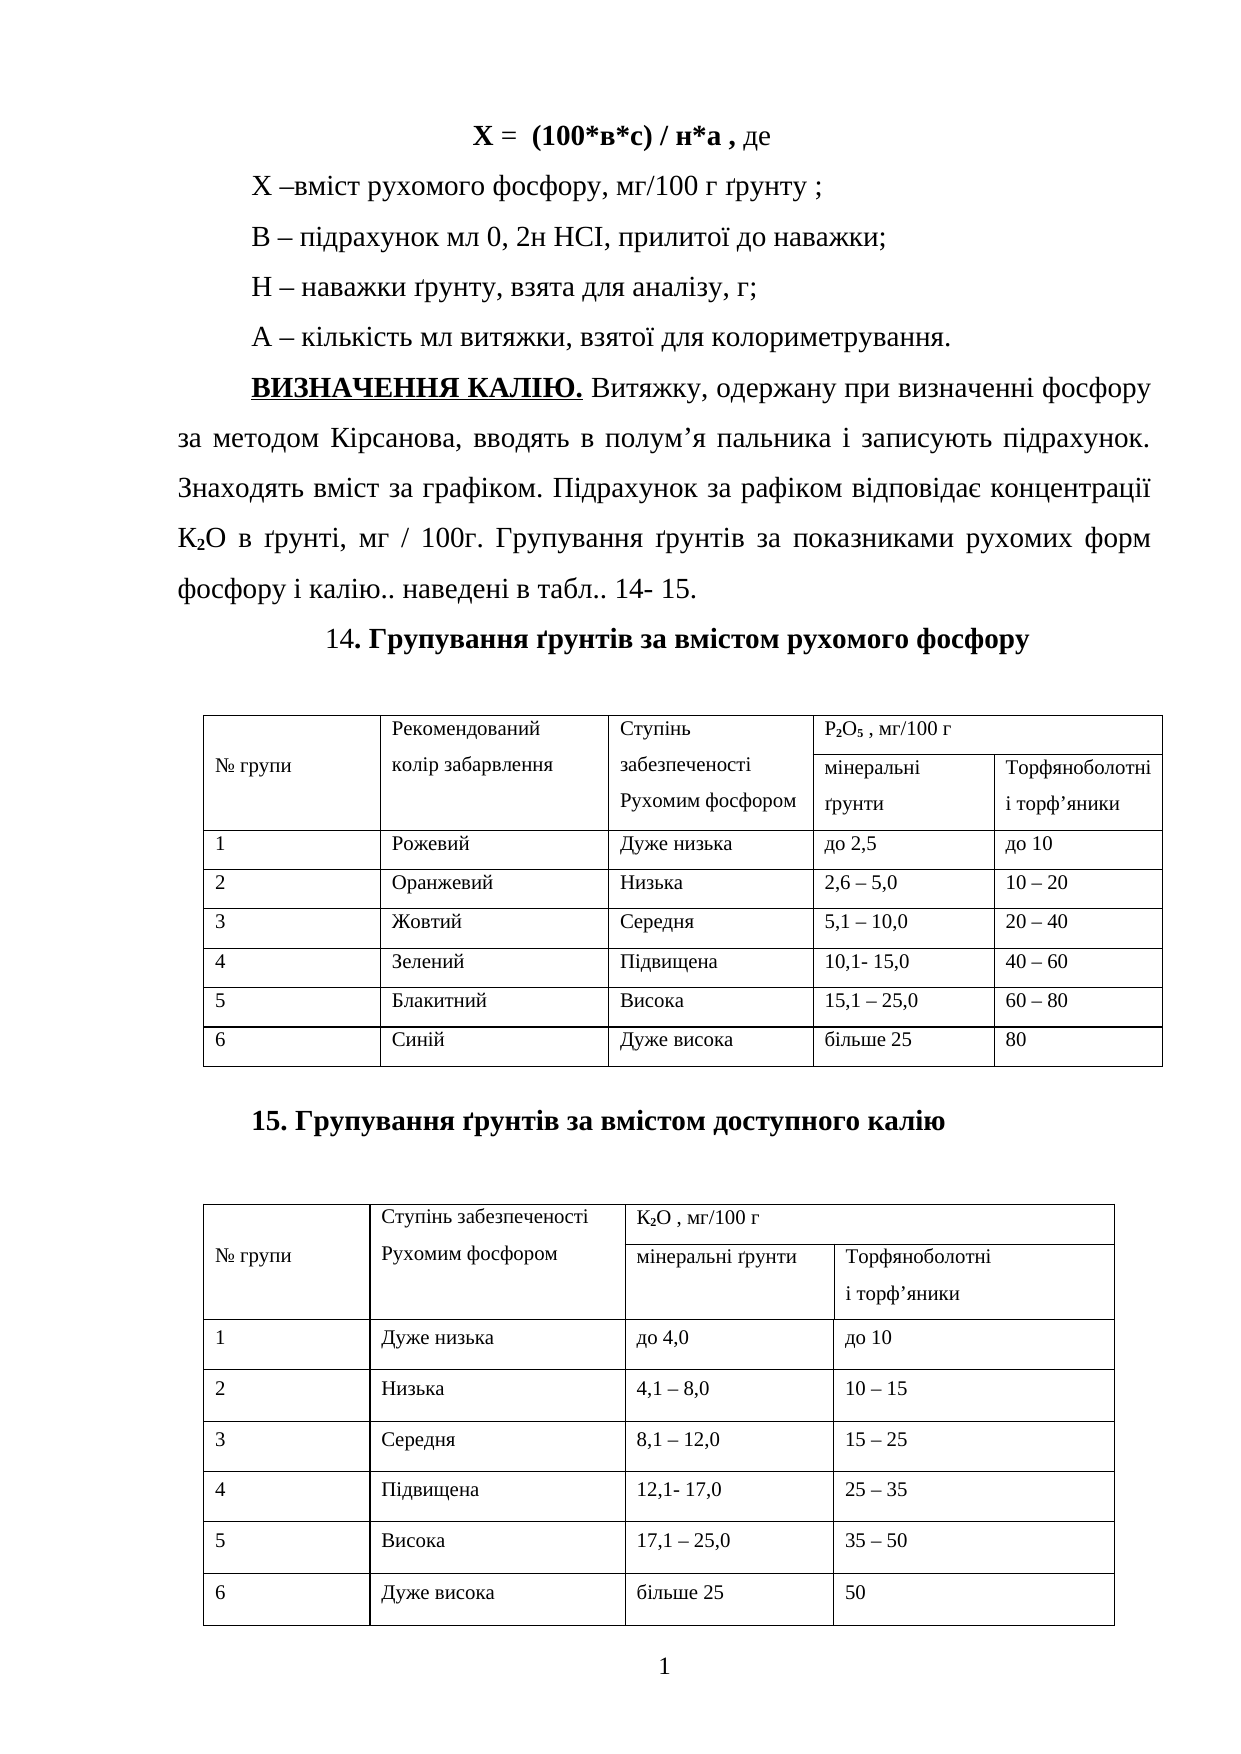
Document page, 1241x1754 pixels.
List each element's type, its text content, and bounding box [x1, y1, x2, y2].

table_header Ступінь забезпеченості Рухомим фосфором [609, 716, 813, 829]
text 15. Групування ґрунтів за вмістом доступного калію [177, 1103, 1152, 1136]
text 14. Групування ґрунтів за вмістом рухомого фосфору [177, 621, 1152, 655]
table_cell Торфяноболотні і торф’яники [995, 755, 1162, 829]
table_cell 15,1 – 25,0 [814, 988, 994, 1026]
table_cell Середня [609, 909, 813, 948]
table_cell Низька [609, 870, 813, 908]
table_cell Дуже висока [371, 1574, 625, 1624]
table_cell Підвищена [609, 949, 813, 987]
table_cell 10,1- 15,0 [814, 949, 994, 987]
table_cell Блакитний [381, 988, 608, 1026]
table_cell 8,1 – 12,0 [626, 1422, 833, 1471]
table_cell 1 [204, 831, 380, 869]
table_cell Низька [371, 1370, 625, 1421]
table_cell 3 [204, 909, 380, 948]
table_cell 12,1- 17,0 [626, 1472, 833, 1521]
table_cell 10 – 15 [834, 1370, 1114, 1421]
table_cell 40 – 60 [995, 949, 1162, 987]
table_header № групи [204, 716, 380, 829]
table_cell 80 [995, 1028, 1162, 1066]
text Х –вміст рухомого фосфору, мг/100 г ґрунту ; [177, 168, 1152, 202]
table_cell 6 [204, 1028, 380, 1066]
table_cell 5,1 – 10,0 [814, 909, 994, 948]
table_cell до 10 [834, 1320, 1114, 1369]
text А – кількість мл витяжки, взятої для колориметрування. [177, 319, 1152, 353]
table_cell мінеральні ґрунти [814, 755, 994, 829]
table_cell Висока [609, 988, 813, 1026]
table_cell 20 – 40 [995, 909, 1162, 948]
table_cell 5 [204, 988, 380, 1026]
table_cell 4 [204, 1472, 369, 1521]
table_cell 4 [204, 949, 380, 987]
table_cell 35 – 50 [834, 1522, 1114, 1573]
table_cell 3 [204, 1422, 369, 1471]
table_cell 60 – 80 [995, 988, 1162, 1026]
table_header Р2О5 , мг/100 г [814, 716, 1162, 754]
table_cell до 10 [995, 831, 1162, 869]
table_cell Синій [381, 1028, 608, 1066]
table_header № групи [204, 1205, 369, 1319]
table_cell Оранжевий [381, 870, 608, 908]
table_cell 25 – 35 [834, 1472, 1114, 1521]
table_cell до 4,0 [626, 1320, 833, 1369]
text Н – наважки ґрунту, взята для аналізу, г; [177, 269, 1152, 303]
table_cell 2,6 – 5,0 [814, 870, 994, 908]
text ВИЗНАЧЕННЯ КАЛІЮ. Витяжку, одержану при визначенні фосфору за методом Кірсанова, вводять в полум’я пальника і записують підрахунок. Знаходять вміст за графіком. Підрахунок за рафіком відповідає концентрації К2О в ґрунті, мг / 100г. Групування ґрунтів за показниками рухомих форм фосфору і калію.. наведені в табл.. 14- 15. [177, 370, 1152, 604]
text В – підрахунок мл 0, 2н НСІ, прилитої до наважки; [177, 219, 1152, 252]
table_cell 10 – 20 [995, 870, 1162, 908]
table_cell 1 [204, 1320, 369, 1369]
table_header Рекомендований колір забарвлення [381, 716, 608, 829]
table_header Ступінь забезпеченості Рухомим фосфором [371, 1205, 625, 1319]
table_cell Дуже низька [609, 831, 813, 869]
table_cell 2 [204, 870, 380, 908]
table_cell 17,1 – 25,0 [626, 1522, 833, 1573]
table_cell 15 – 25 [834, 1422, 1114, 1471]
table_cell Дуже низька [371, 1320, 625, 1369]
table_cell мінеральні ґрунти [626, 1245, 834, 1319]
table_cell 4,1 – 8,0 [626, 1370, 833, 1421]
table_cell Торфяноболотні і торф’яники [835, 1245, 1114, 1319]
table_cell Дуже висока [609, 1028, 813, 1066]
table_cell 5 [204, 1522, 369, 1573]
table_cell Жовтий [381, 909, 608, 948]
table_cell Середня [371, 1422, 625, 1471]
table_cell 50 [834, 1574, 1114, 1624]
table_cell Рожевий [381, 831, 608, 869]
table_cell до 2,5 [814, 831, 994, 869]
table_cell Зелений [381, 949, 608, 987]
table_cell 2 [204, 1370, 369, 1421]
table_cell більше 25 [814, 1028, 994, 1066]
table_cell Висока [371, 1522, 625, 1573]
subtitle Х = (100*в*с) / н*а , де [177, 118, 1152, 152]
table_cell 6 [204, 1574, 369, 1624]
table_cell Підвищена [371, 1472, 625, 1521]
table_header К2О , мг/100 г [626, 1205, 1114, 1243]
table_cell більше 25 [626, 1574, 833, 1624]
